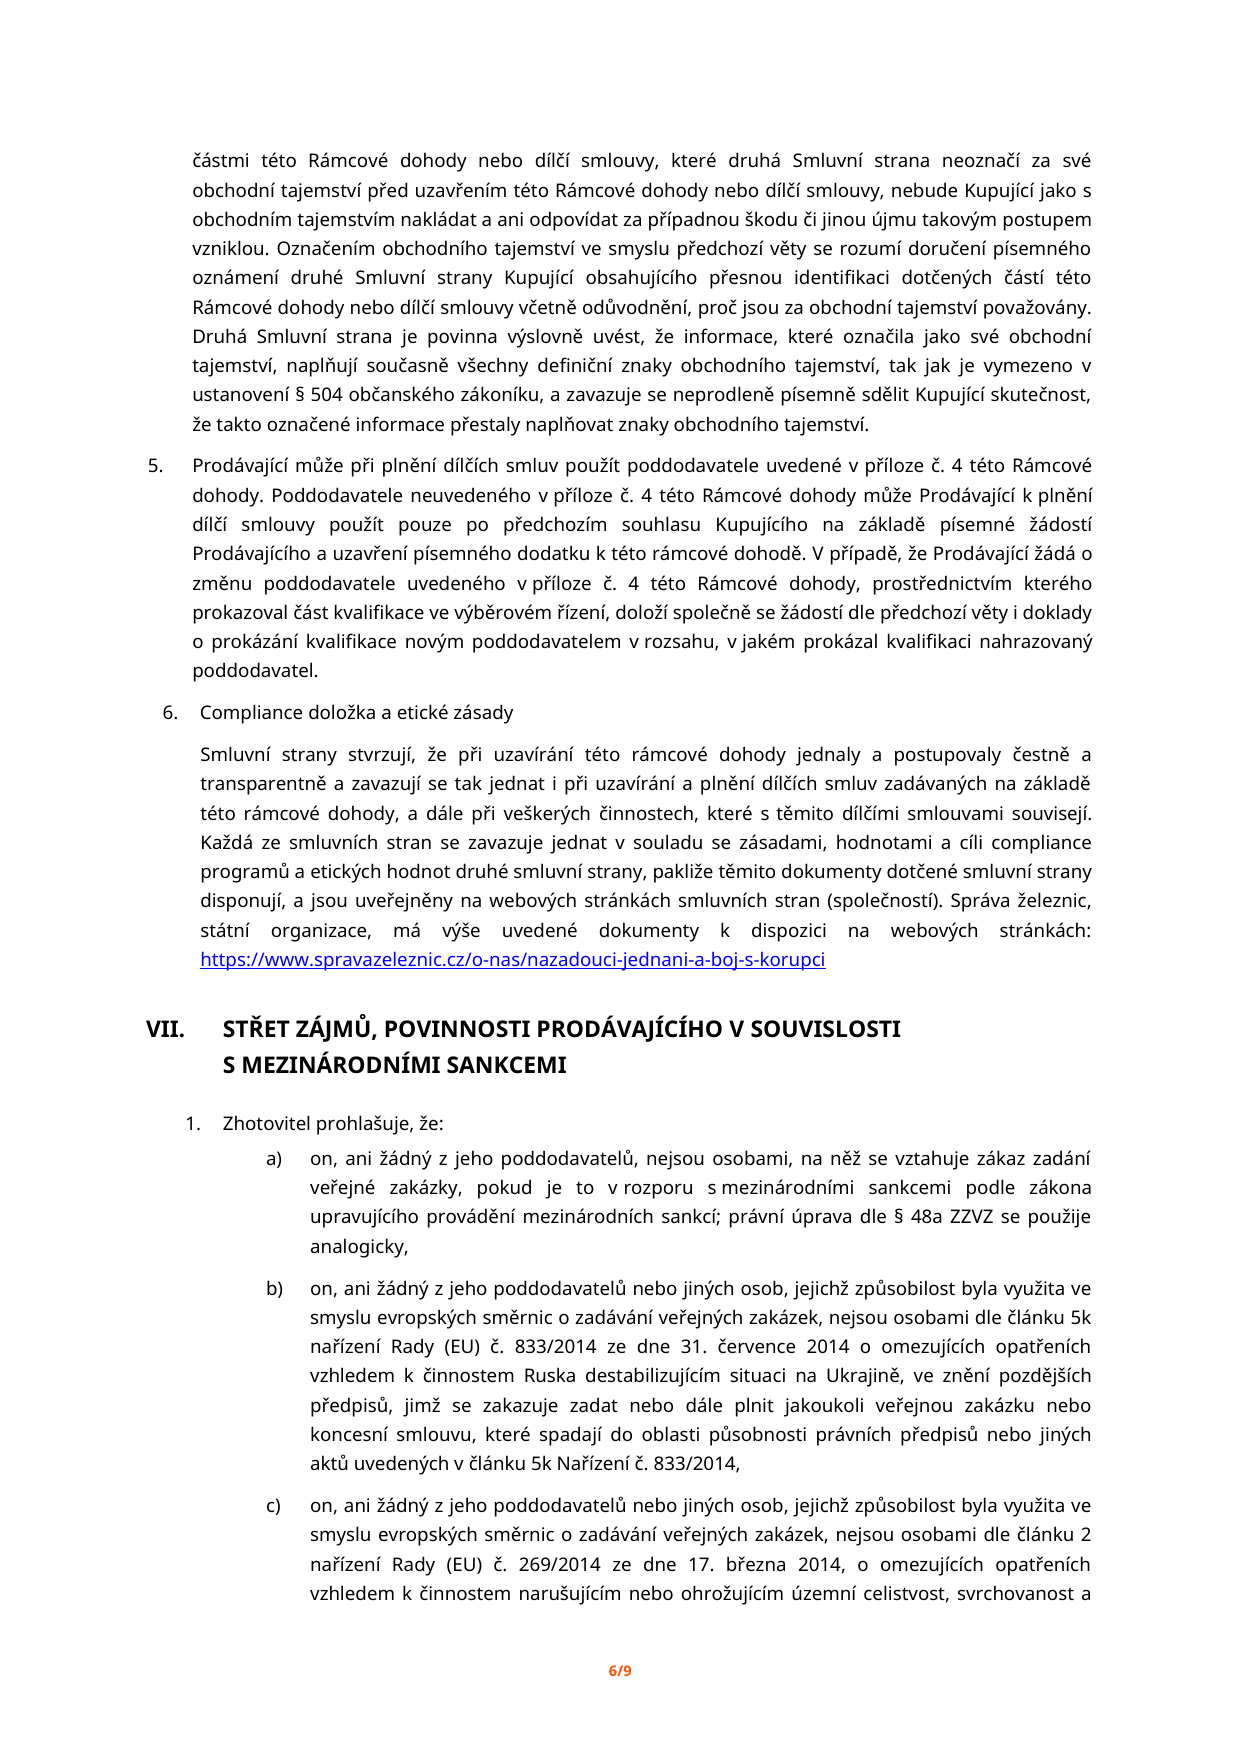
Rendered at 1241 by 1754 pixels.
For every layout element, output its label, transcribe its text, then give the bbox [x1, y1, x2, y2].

list Smluvní strany stvrzují, že při uzavírání této rámcové dohody jednaly a postupovaly čestně a transparentně a zavazují se tak jednat i při uzavírání a plnění dílčích smluv zadávaných na základě této rámcové dohody, a dále při veškerých činnostech, které s těmito dílčími smlouvami souvisejí. Každá ze smluvních stran se zavazuje jednat v souladu se zásadami, hodnotami a cíli compliance programů a etických hodnot druhé smluvní strany, pakliže těmito dokumenty dotčené smluvní strany disponují, a jsou uveřejněny na webových stránkách smluvních stran (společností). Správa železnic, státní organizace, má výše uvedené dokumenty k dispozici na webových stránkách: https://www.spravazeleznic.cz/o-nas/nazadouci-jednani-a-boj-s-korupci [200, 741, 1093, 972]
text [266, 1492, 1093, 1606]
list Zhotovitel prohlašuje, že: [185, 1110, 1093, 1135]
list Compliance doložka a etické zásady [162, 699, 1093, 725]
text on, ani žádný z jeho poddodavatelů, nejsou osobami, na něž se vztahuje zákaz zadání veřejné zakázky, pokud je to v rozporu s mezinárodními sankcemi podle zákona upravujícího provádění mezinárodních sankcí; právní úprava dle § 48a ZZVZ se použije analogicky, [266, 1145, 1093, 1259]
list Prodávající může při plnění dílčích smluv použít poddodavatele uvedené v příloze č. 4 této Rámcové dohody. Poddodavatele neuvedeného v příloze č. 4 této Rámcové dohody může Prodávající k plnění dílčí smlouvy použít pouze po předchozím souhlasu Kupujícího na základě písemné žádostí Prodávajícího a uzavření písemného dodatku k této rámcové dohodě. V případě, že Prodávající žádá o změnu poddodavatele uvedeného v příloze č. 4 této Rámcové dohody, prostřednictvím kterého prokazoval část kvalifikace ve výběrovém řízení, doloží společně se žádostí dle předchozí věty i doklady o prokázání kvalifikace novým poddodavatelem v rozsahu, v jakém prokázal kvalifikaci nahrazovaný poddodavatel. [148, 453, 1093, 683]
text on, ani žádný z jeho poddodavatelů nebo jiných osob, jejichž způsobilost byla využita ve smyslu evropských směrnic o zadávání veřejných zakázek, nejsou osobami dle článku 5k nařízení Rady (EU) č. 833/2014 ze dne 31. července 2014 o omezujících opatřeních vzhledem k činnostem Ruska destabilizujícím situaci na Ukrajině, ve znění pozdějších předpisů, jimž se zakazuje zadat nebo dále plnit jakoukoli veřejnou zakázku nebo koncesní smlouvu, které spadají do oblasti působnosti právních předpisů nebo jiných aktů uvedených v článku 5k Nařízení č. 833/2014, [266, 1275, 1093, 1476]
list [148, 148, 1093, 437]
list STŘET ZÁJMŮ, POVINNOSTI PRODÁVAJÍCÍHO V SOUVISLOSTI S MEZINÁRODNÍMI SANKCEMI [185, 1013, 1093, 1080]
